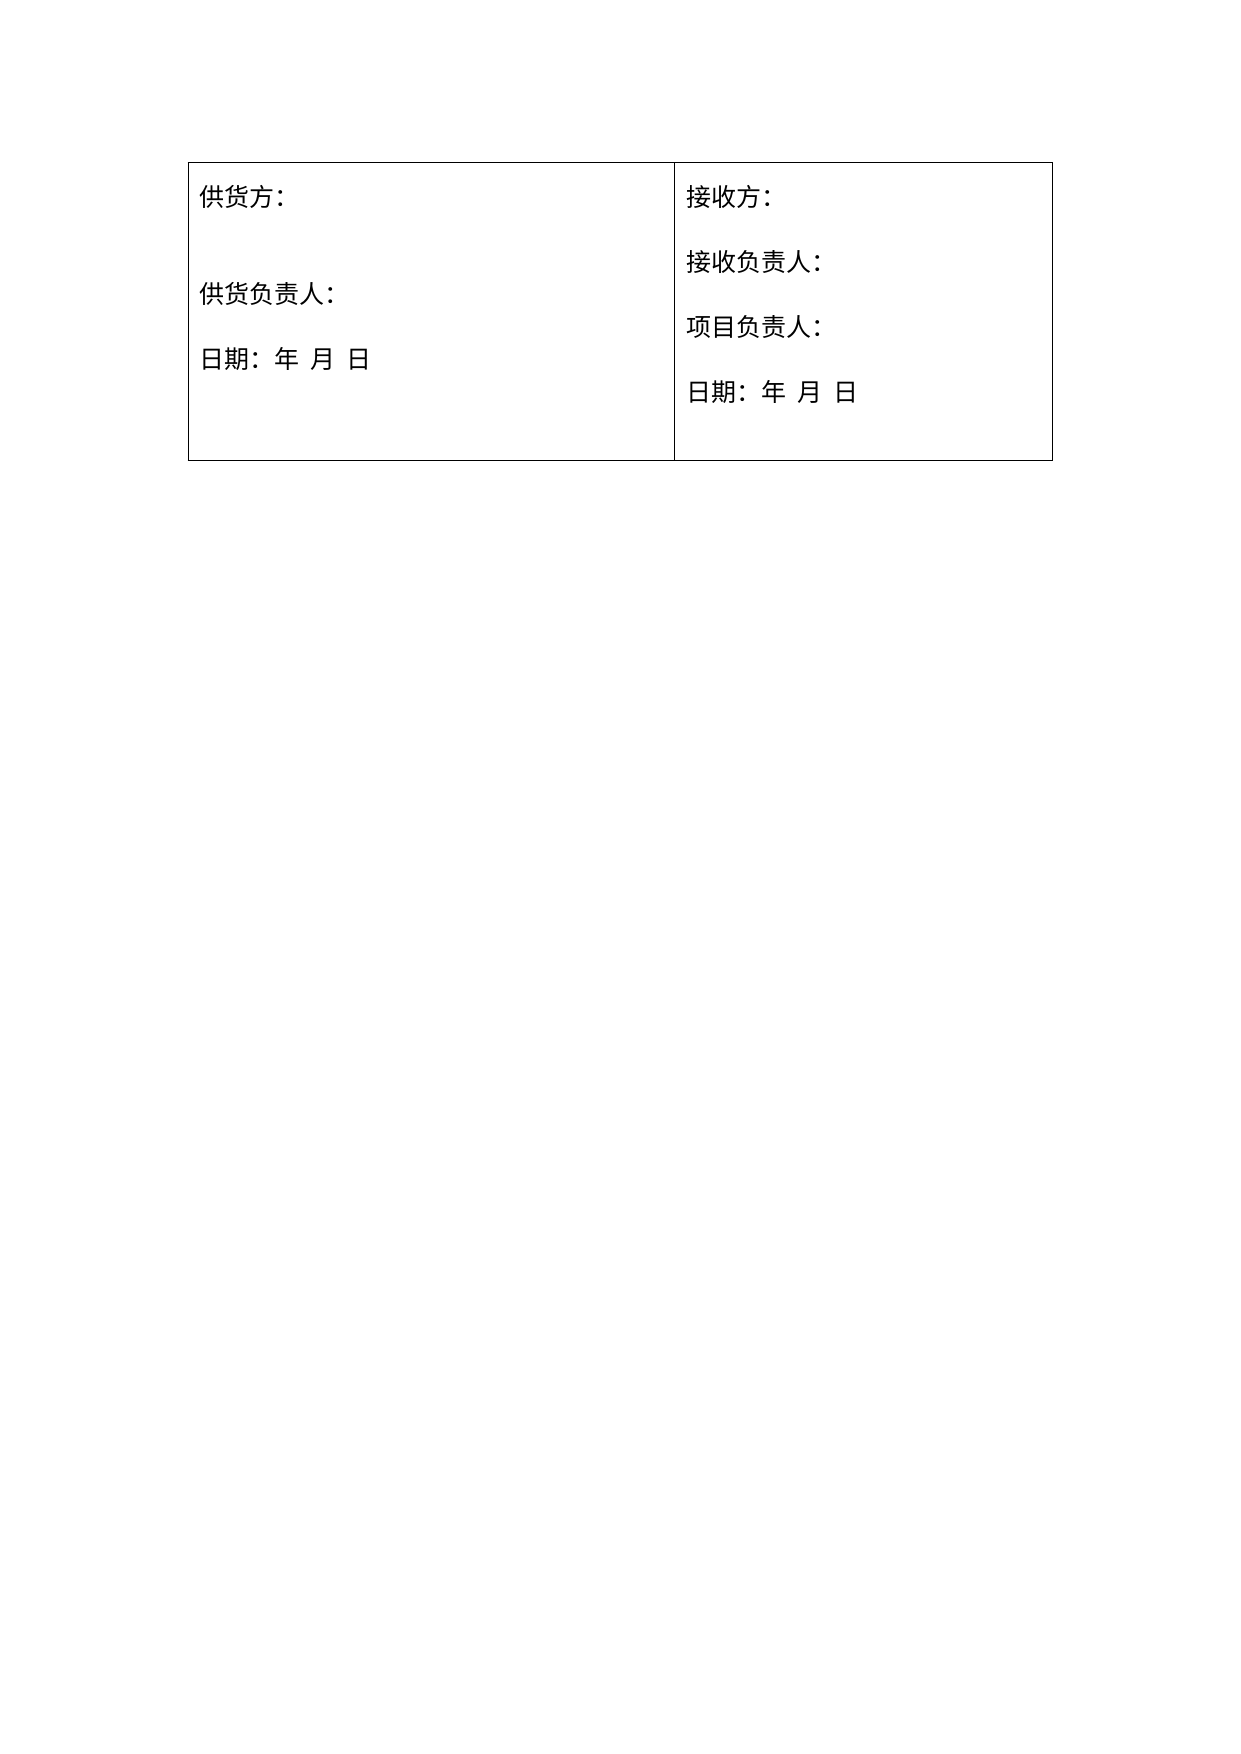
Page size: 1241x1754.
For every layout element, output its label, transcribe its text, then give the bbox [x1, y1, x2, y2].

table_cell 接收方： 接收负责人： 项目负责人： 日期：年 月 日 [675, 163, 1052, 460]
table_cell 供货方： 供货负责人： 日期：年 月 日 [189, 163, 674, 460]
